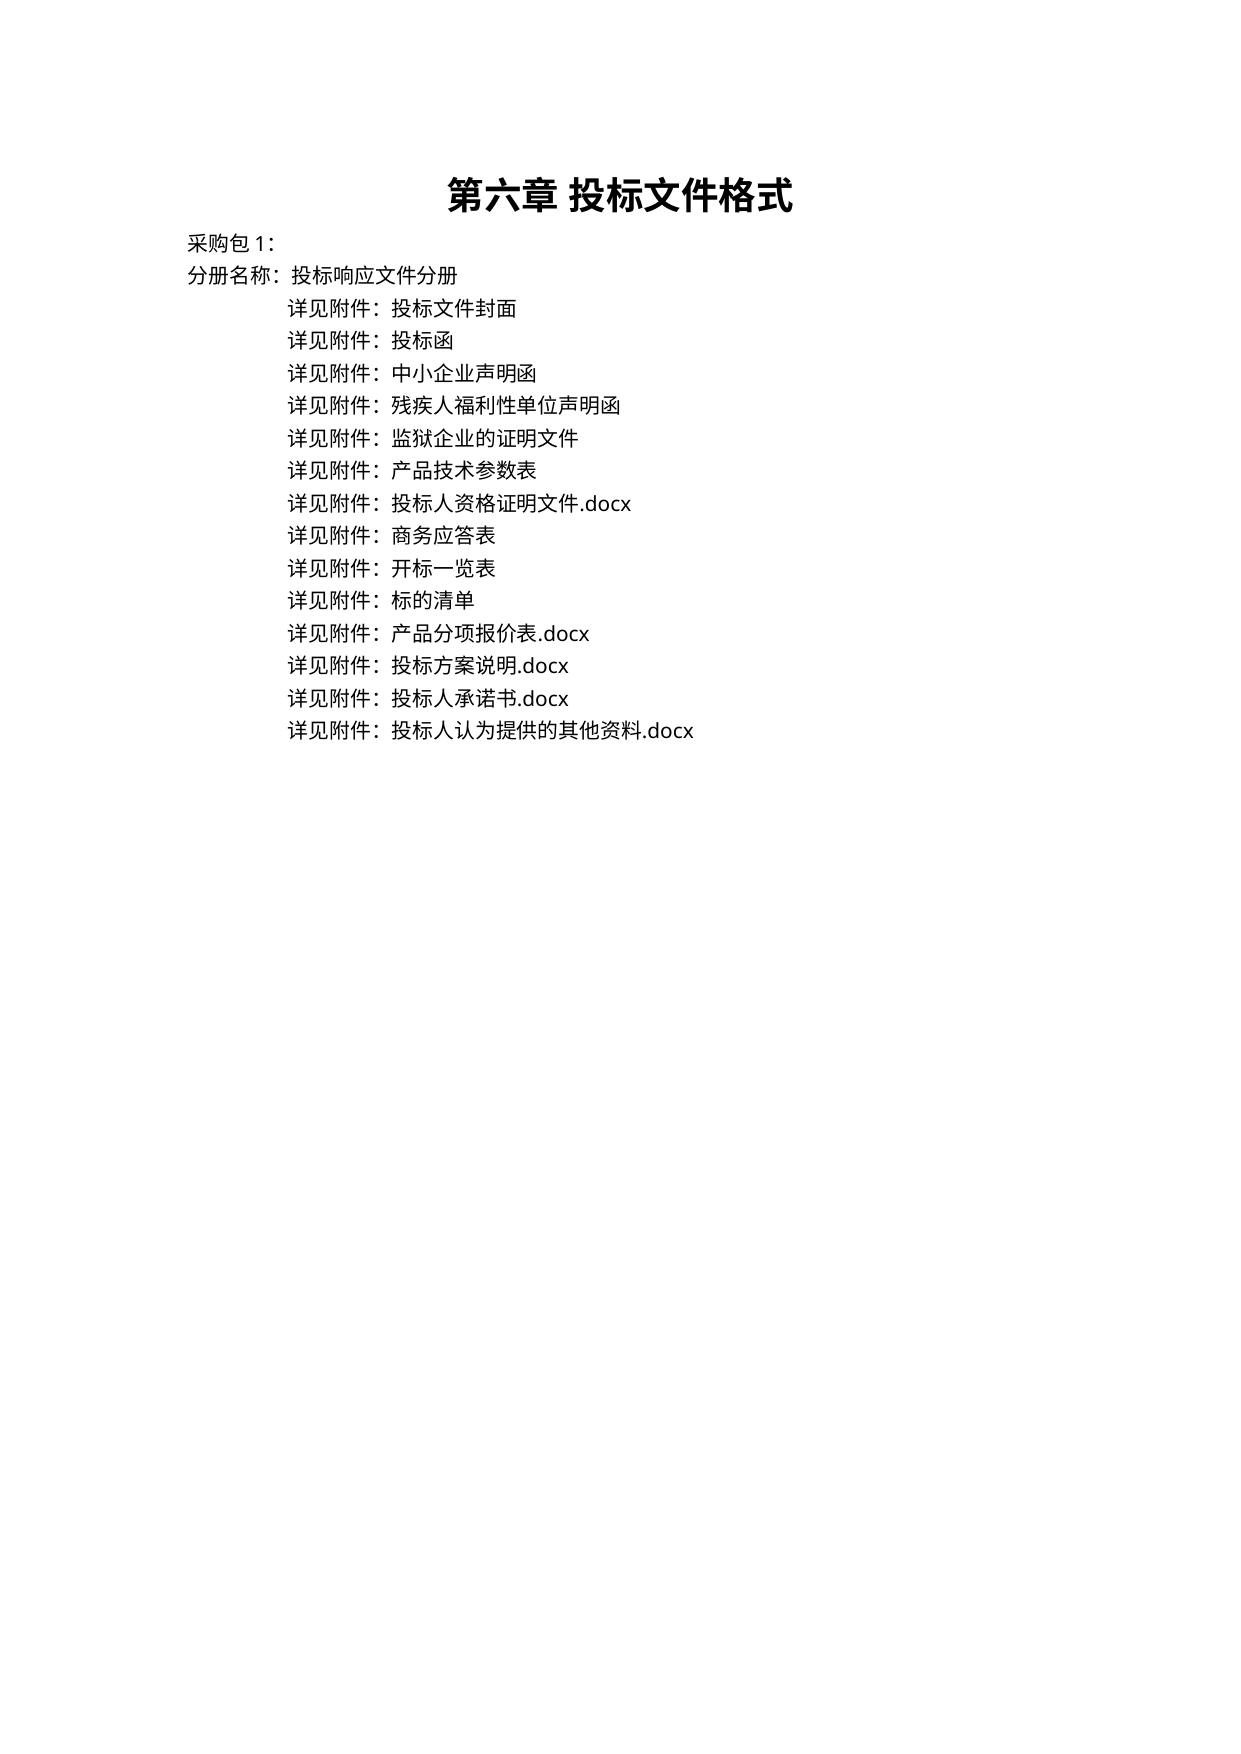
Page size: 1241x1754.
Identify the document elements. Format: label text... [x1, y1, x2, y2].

text 详见附件：开标一览表 [187, 552, 1053, 584]
text 详见附件：监狱企业的证明文件 [187, 422, 1053, 454]
text 详见附件：标的清单 [187, 584, 1053, 617]
text 详见附件：投标人承诺书.docx [187, 682, 1053, 714]
text 详见附件：投标人资格证明文件.docx [187, 487, 1053, 519]
text 分册名称：投标响应文件分册 [187, 259, 1053, 292]
text 详见附件：商务应答表 [187, 519, 1053, 552]
text 详见附件：投标方案说明.docx [187, 649, 1053, 682]
text 详见附件：产品分项报价表.docx [187, 617, 1053, 649]
text 详见附件：残疾人福利性单位声明函 [187, 389, 1053, 422]
text 详见附件：产品技术参数表 [187, 454, 1053, 487]
text 详见附件：投标人认为提供的其他资料.docx [187, 714, 1053, 747]
text 详见附件：投标文件封面 [187, 292, 1053, 324]
text 详见附件：中小企业声明函 [187, 357, 1053, 389]
text 采购包1： [187, 227, 1053, 259]
text 详见附件：投标函 [187, 324, 1053, 357]
text 第六章 投标文件格式 [187, 162, 1053, 227]
